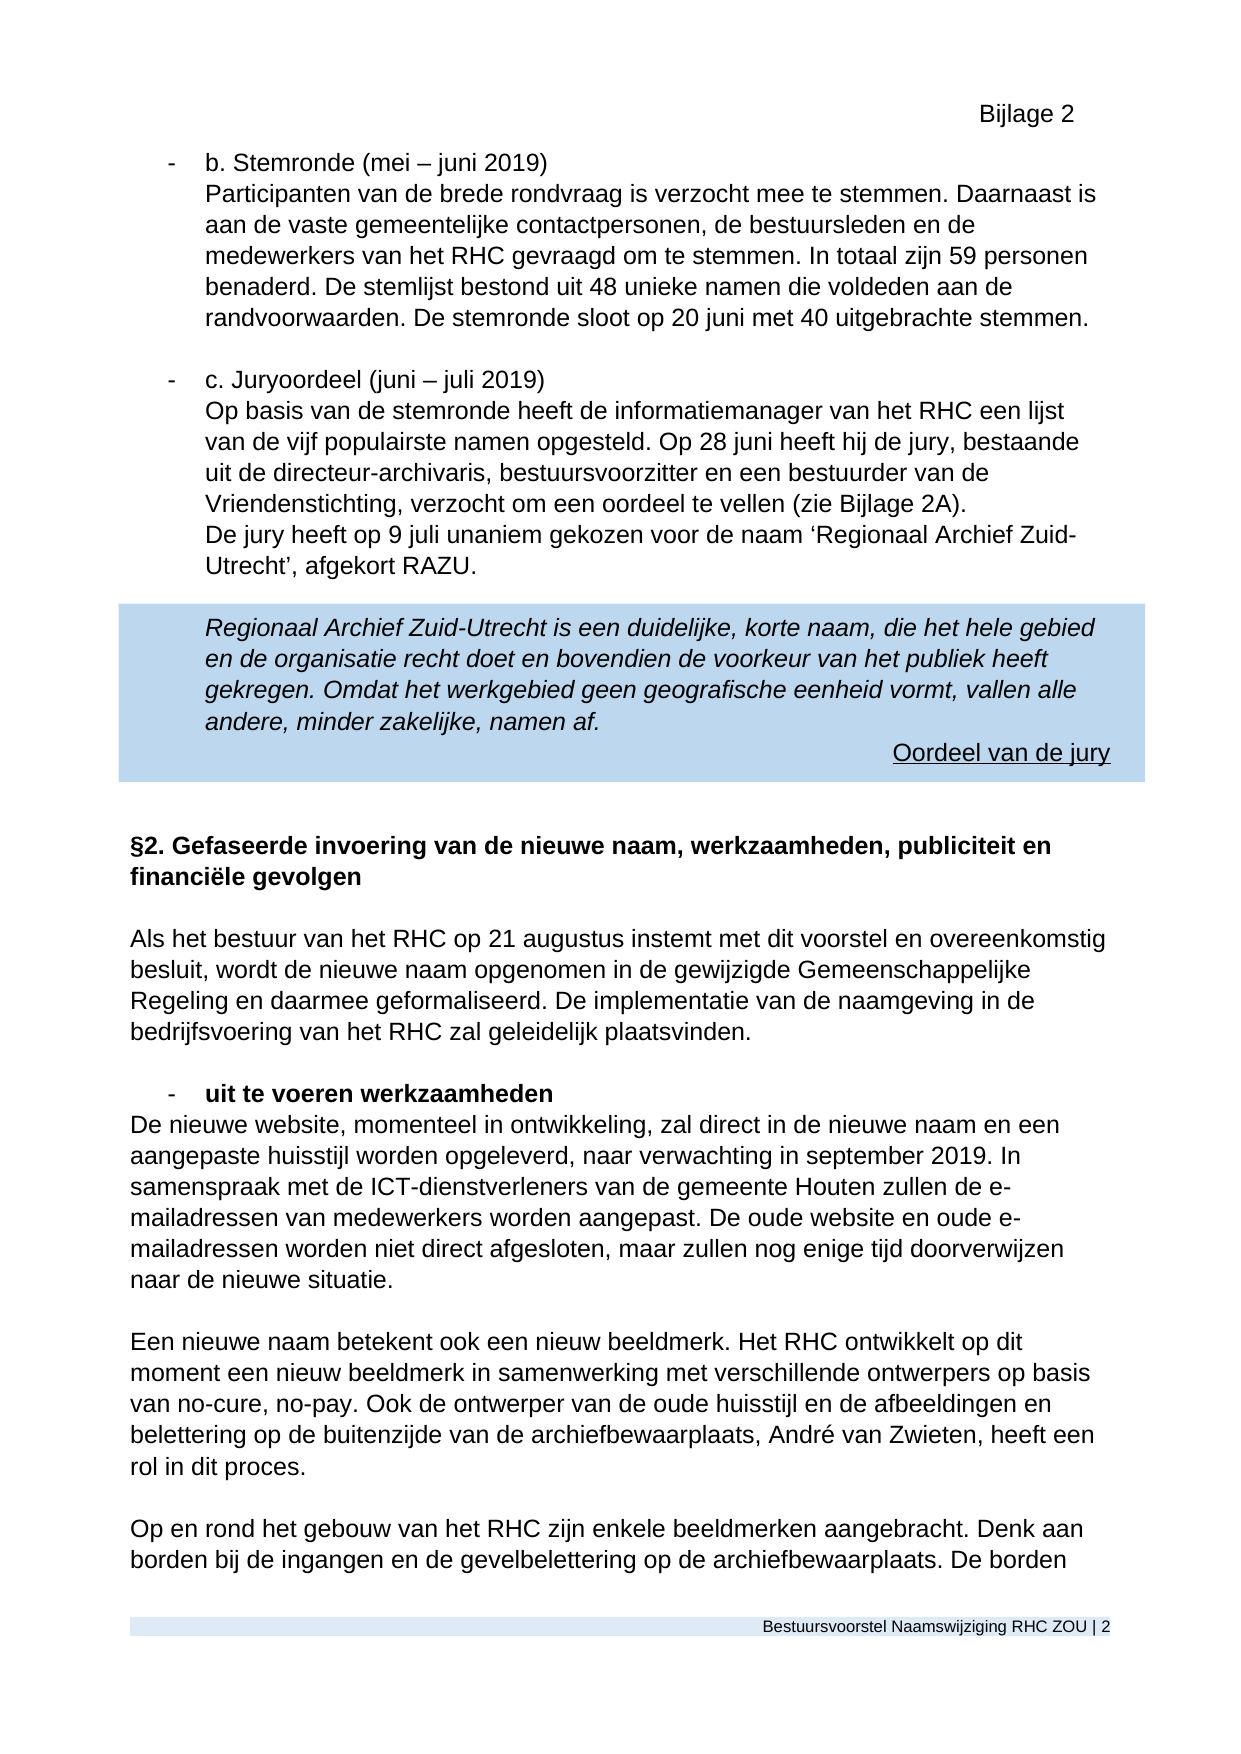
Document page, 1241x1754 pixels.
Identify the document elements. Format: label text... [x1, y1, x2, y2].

list De jury heeft op 9 juli unaniem gekozen voor de naam ‘Regionaal Archief Zuid-Utrecht’, afgekort RAZU. [205, 520, 1110, 580]
text De nieuwe website, momenteel in ontwikkeling, zal direct in de nieuwe naam en een aangepaste huisstijl worden opgeleverd, naar verwachting in september 2019. In samenspraak met de ICT-dienstverleners van de gemeente Houten zullen de e-mailadressen van medewerkers worden aangepast. De oude website en oude e-mailadressen worden niet direct afgesloten, maar zullen nog enige tijd doorverwijzen naar de nieuwe situatie. [130, 1110, 1110, 1294]
text §2. Gefaseerde invoering van de nieuwe naam, werkzaamheden, publiciteit en financiële gevolgen [130, 831, 1110, 890]
list Op basis van de stemronde heeft de informatiemanager van het RHC een lijst van de vijf populairste namen opgesteld. Op 28 juni heeft hij de jury, bestaande uit de directeur-archivaris, bestuursvoorzitter en een bestuurder van de Vriendenstichting, verzocht om een oordeel te vellen (zie Bijlage 2A). [205, 396, 1110, 518]
list uit te voeren werkzaamheden [167, 1079, 1110, 1108]
list c. Juryoordeel (juni – juli 2019) [167, 365, 1110, 394]
list Participanten van de brede rondvraag is verzocht mee te stemmen. Daarnaast is aan de vaste gemeentelijke contactpersonen, de bestuursleden en de medewerkers van het RHC gevraagd om te stemmen. In totaal zijn 59 personen benaderd. De stemlijst bestond uit 48 unieke namen die voldeden aan de randvoorwaarden. De stemronde sloot op 20 juni met 40 uitgebrachte stemmen. [205, 179, 1110, 332]
list b. Stemronde (mei – juni 2019) [167, 148, 1110, 176]
text Een nieuwe naam betekent ook een nieuw beeldmerk. Het RHC ontwikkelt op dit moment een nieuw beeldmerk in samenwerking met verschillende ontwerpers op basis van no-cure, no-pay. Ook de ontwerper van de oude huisstijl en de afbeeldingen en belettering op de buitenzijde van de archiefbewaarplaats, André van Zwieten, heeft een rol in dit proces. [130, 1327, 1110, 1480]
list Oordeel van de jury [205, 737, 1110, 766]
text Als het bestuur van het RHC op 21 augustus instemt met dit voorstel en overeenkomstig besluit, wordt de nieuwe naam opgenomen in de gewijzigde Gemeenschappelijke Regeling en daarmee geformaliseerd. De implementatie van de naamgeving in de bedrijfsvoering van het RHC zal geleidelijk plaatsvinden. [130, 924, 1110, 1046]
list Regionaal Archief Zuid-Utrecht is een duidelijke, korte naam, die het hele gebied en de organisatie recht doet en bovendien de voorkeur van het publiek heeft gekregen. Omdat het werkgebied geen geografische eenheid vormt, vallen alle andere, minder zakelijke, namen af. [205, 613, 1110, 735]
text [130, 1513, 1110, 1573]
